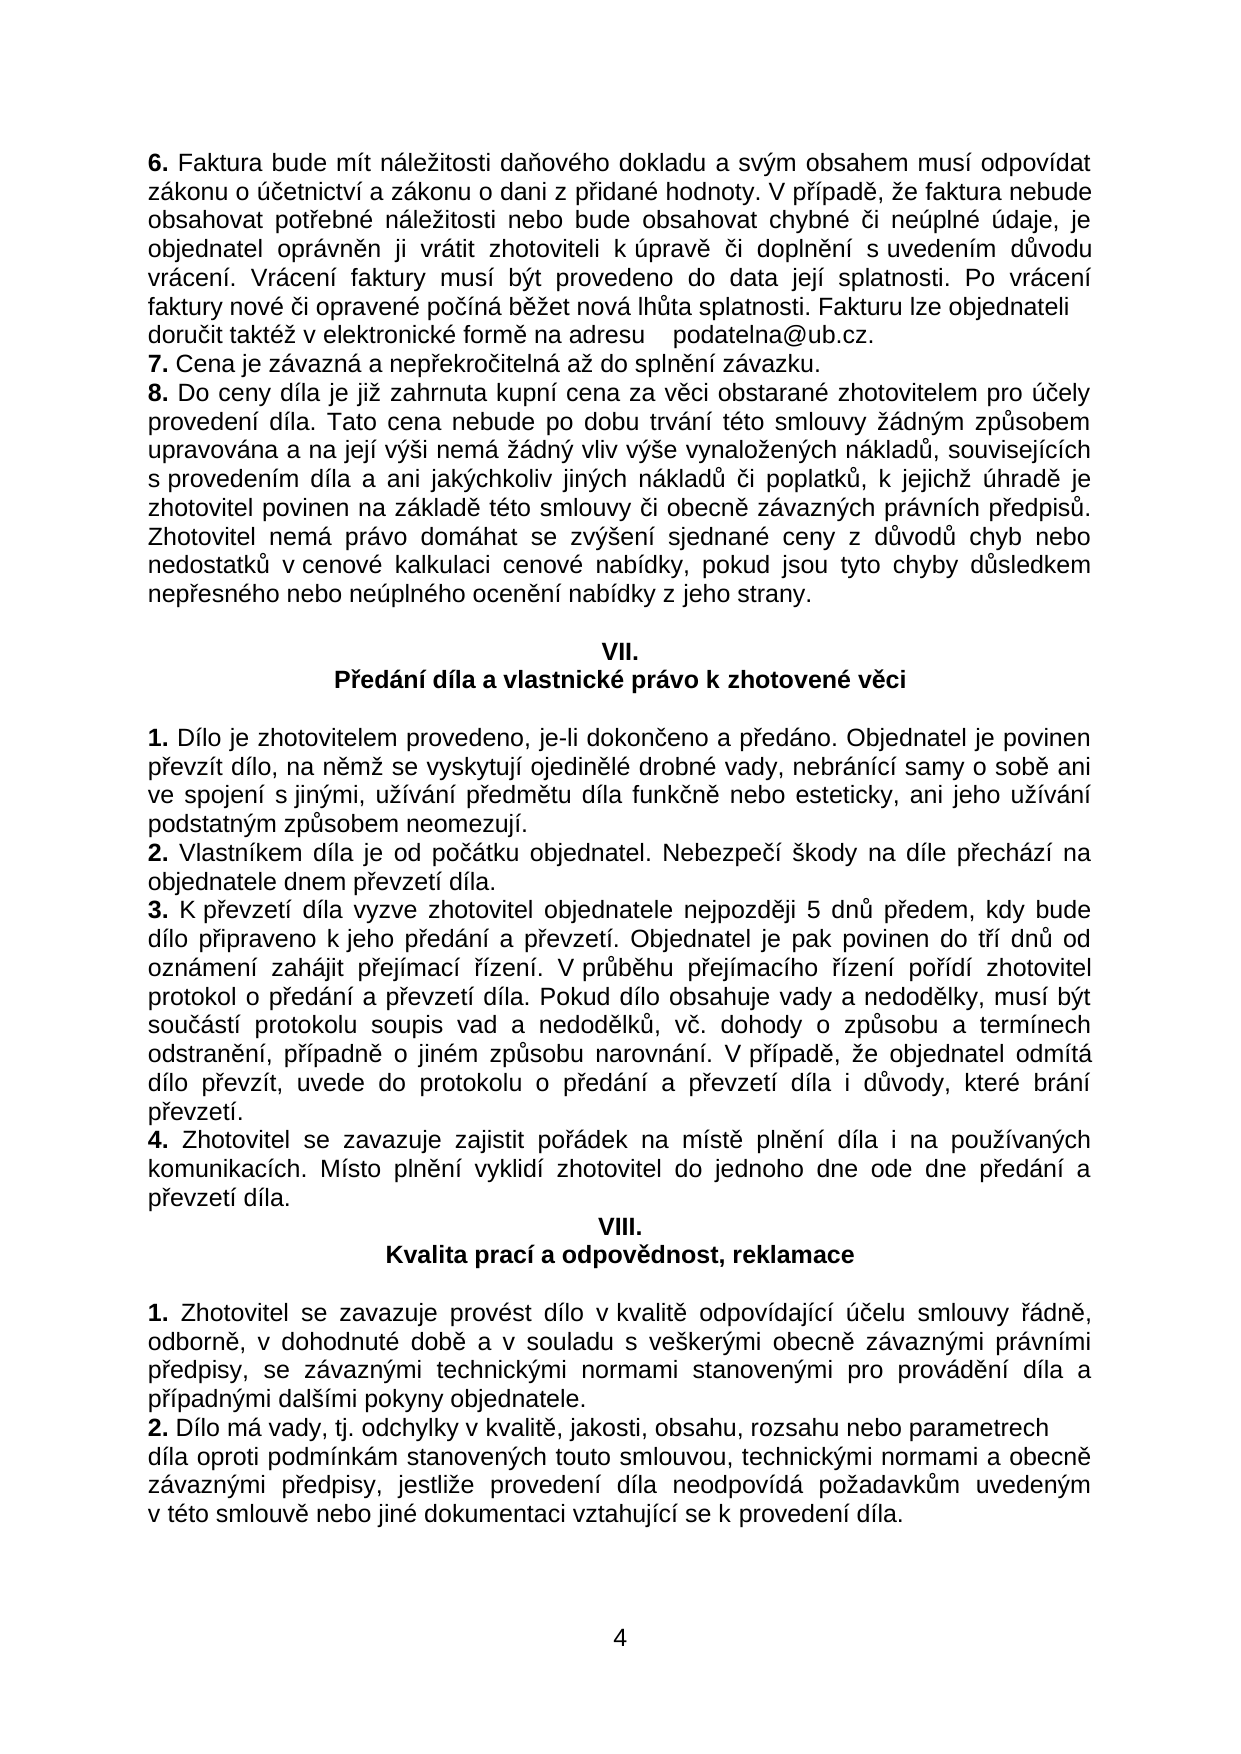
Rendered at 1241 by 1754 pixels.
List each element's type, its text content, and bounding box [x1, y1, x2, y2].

text 8. Do ceny díla je již zahrnuta kupní cena za věci obstarané zhotovitelem pro účely provedení díla. Tato cena nebude po dobu trvání této smlouvy žádným způsobem upravována a na její výši nemá žádný vliv výše vynaložených nákladů, souvisejících s provedením díla a ani jakýchkoliv jiných nákladů či poplatků, k jejichž úhradě je zhotovitel povinen na základě této smlouvy či obecně závazných právních předpisů. Zhotovitel nemá právo domáhat se zvýšení sjednané ceny z důvodů chyb nebo nedostatků v cenové kalkulaci cenové nabídky, pokud jsou tyto chyby důsledkem nepřesného nebo neúplného ocenění nabídky z jeho strany. [148, 378, 1092, 608]
text Předání díla a vlastnické právo k zhotovené věci [148, 665, 1092, 694]
text 4. Zhotovitel se zavazuje zajistit pořádek na místě plnění díla i na používaných komunikacích. Místo plnění vyklidí zhotovitel do jednoho dne ode dne předání a převzetí díla. [148, 1125, 1092, 1211]
text 3. K převzetí díla vyzve zhotovitel objednatele nejpozději 5 dnů předem, kdy bude dílo připraveno k jeho předání a převzetí. Objednatel je pak povinen do tří dnů od oznámení zahájit přejímací řízení. V průběhu přejímacího řízení pořídí zhotovitel protokol o předání a převzetí díla. Pokud dílo obsahuje vady a nedodělky, musí být součástí protokolu soupis vad a nedodělků, vč. dohody o způsobu a termínech odstranění, případně o jiném způsobu narovnání. V případě, že objednatel odmítá dílo převzít, uvede do protokolu o předání a převzetí díla i důvody, které brání převzetí. [148, 895, 1092, 1125]
text 1. Dílo je zhotovitelem provedeno, je-li dokončeno a předáno. Objednatel je povinen převzít dílo, na němž se vyskytují ojedinělé drobné vady, nebránící samy o sobě ani ve spojení s jinými, užívání předmětu díla funkčně nebo esteticky, ani jeho užívání podstatným způsobem neomezují. [148, 723, 1092, 838]
text 6. Faktura bude mít náležitosti daňového dokladu a svým obsahem musí odpovídat zákonu o účetnictví a zákonu o dani z přidané hodnoty. V případě, že faktura nebude obsahovat potřebné náležitosti nebo bude obsahovat chybné či neúplné údaje, je objednatel oprávněn ji vrátit zhotoviteli k úpravě či doplnění s uvedením důvodu vrácení. Vrácení faktury musí být provedeno do data její splatnosti. Po vrácení faktury nové či opravené počíná běžet nová lhůta splatnosti. Fakturu lze objednateli [148, 148, 1092, 320]
text doručit taktéž v elektronické formě na adresu podatelna@ub.cz. [148, 320, 1092, 349]
text VIII. [148, 1211, 1092, 1240]
text VII. [148, 636, 1092, 665]
text 1. Zhotovitel se zavazuje provést dílo v kvalitě odpovídající účelu smlouvy řádně, odborně, v dohodnuté době a v souladu s veškerými obecně závaznými právními předpisy, se závaznými technickými normami stanovenými pro provádění díla a případnými dalšími pokyny objednatele. [148, 1298, 1092, 1413]
text díla oproti podmínkám stanovených touto smlouvou, technickými normami a obecně závaznými předpisy, jestliže provedení díla neodpovídá požadavkům uvedeným v této smlouvě nebo jiné dokumentaci vztahující se k provedení díla. [148, 1441, 1092, 1528]
text 7. Cena je závazná a nepřekročitelná až do splnění závazku. [148, 349, 1092, 378]
text 2. Dílo má vady, tj. odchylky v kvalitě, jakosti, obsahu, rozsahu nebo parametrech [148, 1413, 1092, 1441]
text Kvalita prací a odpovědnost, reklamace [148, 1240, 1092, 1269]
text 2. Vlastníkem díla je od počátku objednatel. Nebezpečí škody na díle přechází na objednatele dnem převzetí díla. [148, 838, 1092, 895]
